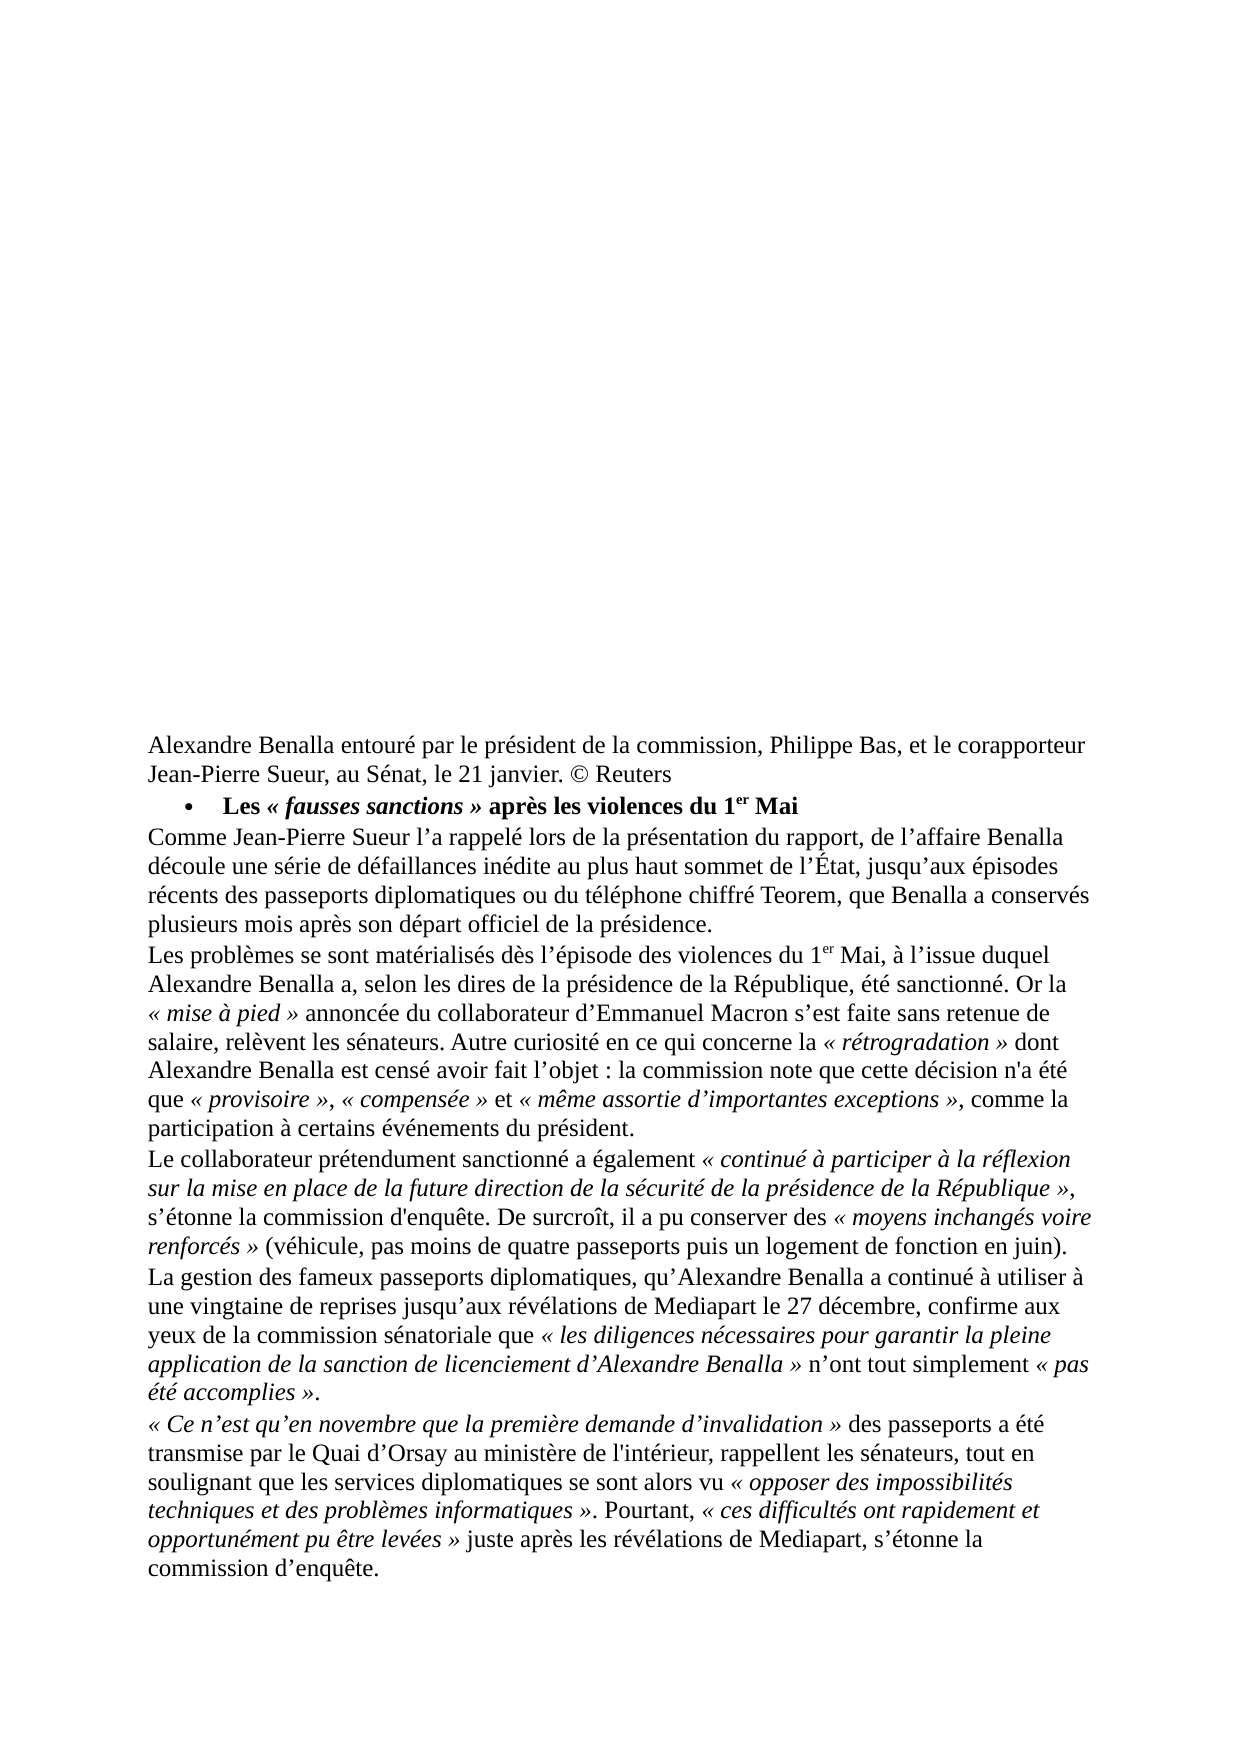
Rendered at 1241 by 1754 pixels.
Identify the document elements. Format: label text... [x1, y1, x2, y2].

text Le collaborateur prétendument sanctionné a également « continué à participer à la réflexion sur la mise en place de la future direction de la sécurité de la présidence de la République », s’étonne la commission d'enquête. De surcroît, il a pu conserver des « moyens inchangés voire renforcés » (véhicule, pas moins de quatre passeports puis un logement de fonction en juin). [148, 1144, 1093, 1259]
text La gestion des fameux passeports diplomatiques, qu’Alexandre Benalla a continué à utiliser à une vingtaine de reprises jusqu’aux révélations de Mediapart le 27 décembre, confirme aux yeux de la commission sénatoriale que « les diligences nécessaires pour garantir la pleine application de la sanction de licenciement d’Alexandre Benalla » n’ont tout simplement « pas été accomplies ». [148, 1262, 1093, 1406]
text « Ce n’est qu’en novembre que la première demande d’invalidation » des passeports a été transmise par le Quai d’Orsay au ministère de l'intérieur, rappellent les sénateurs, tout en soulignant que les services diplomatiques se sont alors vu « opposer des impossibilités techniques et des problèmes informatiques ». Pourtant, « ces difficultés ont rapidement et opportunément pu être levées » juste après les révélations de Mediapart, s’étonne la commission d’enquête. [148, 1409, 1093, 1582]
text Alexandre Benalla entouré par le président de la commission, Philippe Bas, et le corapporteur Jean-Pierre Sueur, au Sénat, le 21 janvier. © Reuters [148, 148, 1093, 788]
list Les « fausses sanctions » après les violences du 1er Mai [185, 791, 1093, 819]
text Comme Jean-Pierre Sueur l’a rappelé lors de la présentation du rapport, de l’affaire Benalla découle une série de défaillances inédite au plus haut sommet de l’État, jusqu’aux épisodes récents des passeports diplomatiques ou du téléphone chiffré Teorem, que Benalla a conservés plusieurs mois après son départ officiel de la présidence. [148, 822, 1093, 937]
text Les problèmes se sont matérialisés dès l’épisode des violences du 1er Mai, à l’issue duquel Alexandre Benalla a, selon les dires de la présidence de la République, été sanctionné. Or la « mise à pied » annoncée du collaborateur d’Emmanuel Macron s’est faite sans retenue de salaire, relèvent les sénateurs. Autre curiosité en ce qui concerne la « rétrogradation » dont Alexandre Benalla est censé avoir fait l’objet : la commission note que cette décision n'a été que « provisoire », « compensée » et « même assortie d’importantes exceptions », comme la participation à certains événements du président. [148, 940, 1093, 1142]
